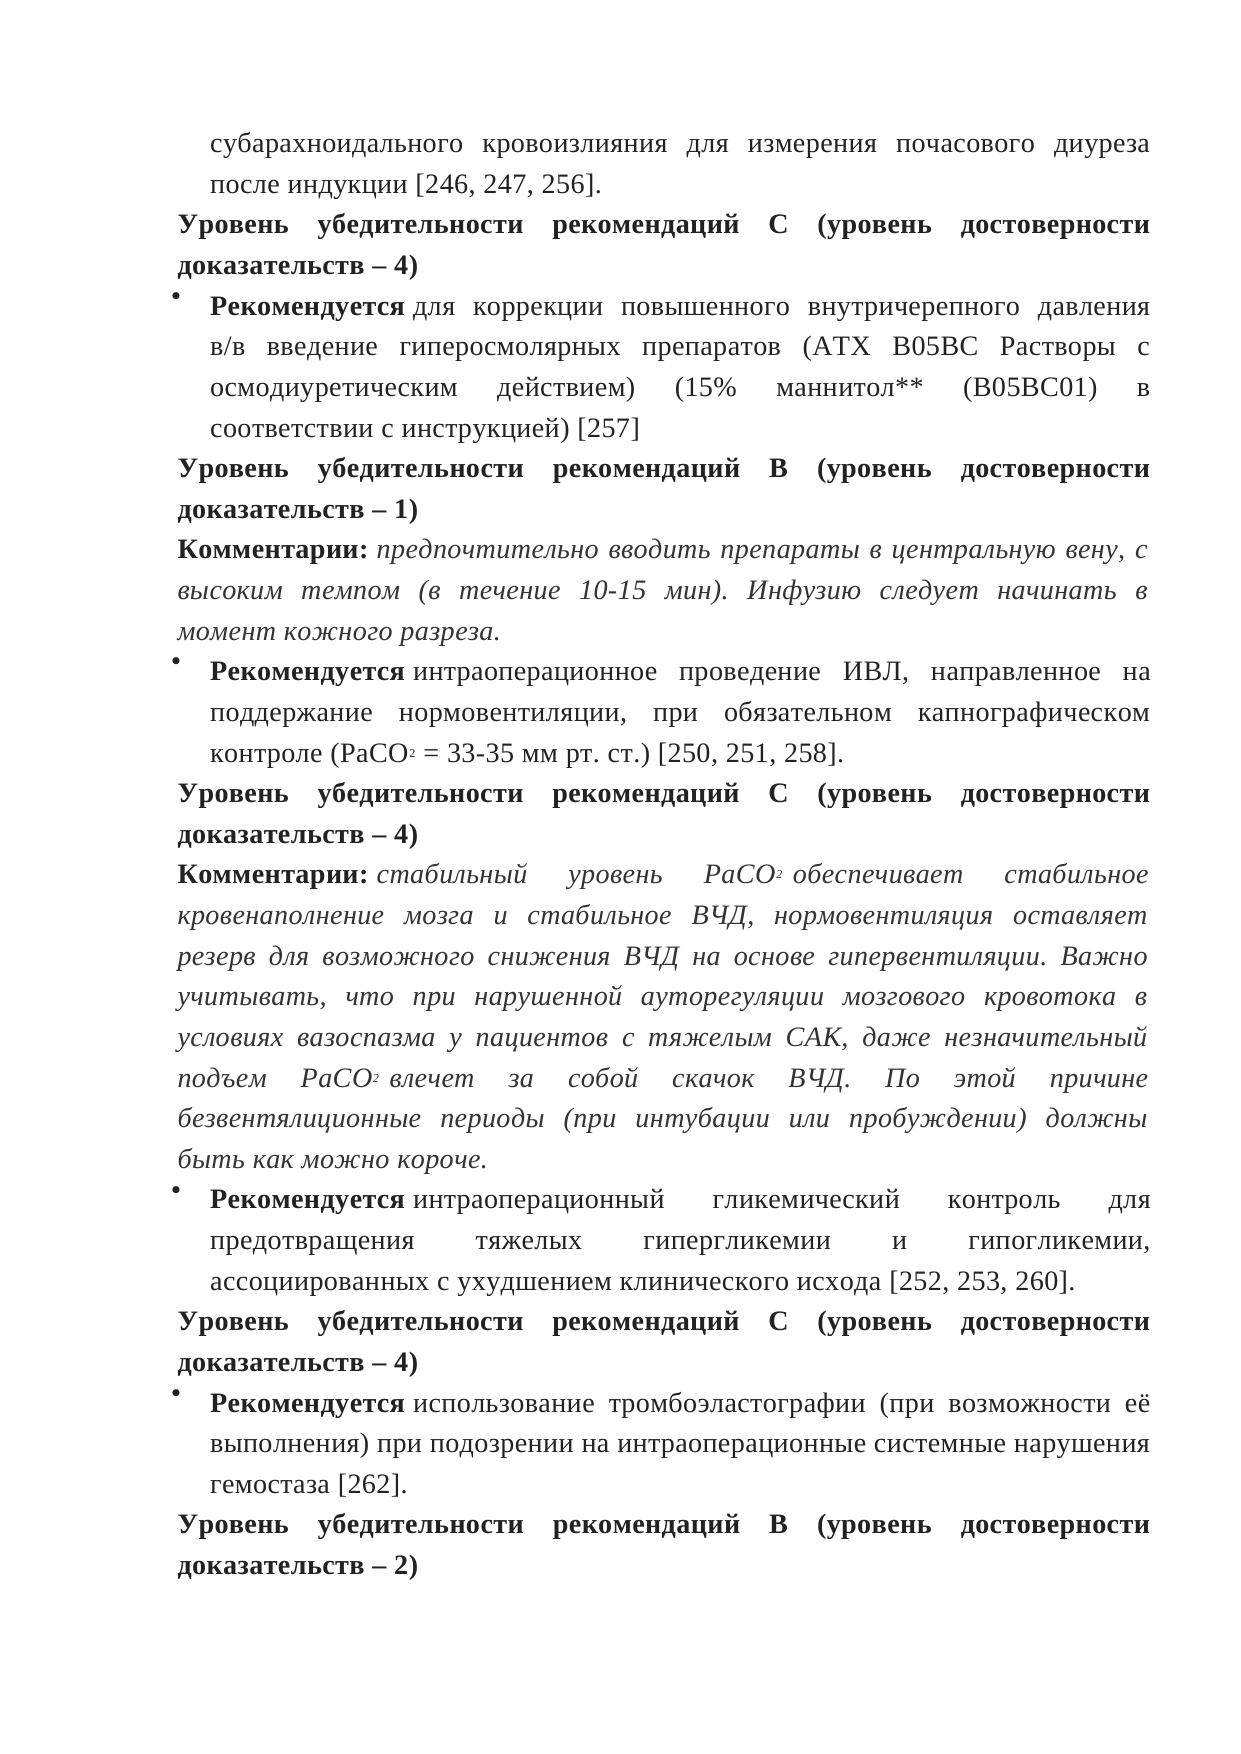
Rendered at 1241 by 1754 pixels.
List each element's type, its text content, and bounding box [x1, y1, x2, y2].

list Рекомендуется для коррекции повышенного внутричерепного давления в/в введение гиперосмолярных препаратов (АТХ B05BC Растворы с осмодиуретическим действием) (15% маннитол** (B05BC01) в соответствии с инструкцией) [257] [172, 281, 1152, 443]
text Комментарии: предпочтительно вводить препараты в центральную вену, с высоким темпом (в течение 10-15 мин). Инфузию следует начинать в момент кожного разреза. [177, 524, 1152, 646]
text Уровень убедительности рекомендаций В (уровень достоверности доказательств – 1) [177, 443, 1152, 524]
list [172, 118, 1152, 199]
text Уровень убедительности рекомендаций C (уровень достоверности доказательств – 4) [177, 1296, 1152, 1377]
list Рекомендуется интраоперационный гликемический контроль для предотвращения тяжелых гипергликемии и гипогликемии, ассоциированных с ухудшением клинического исхода [252, 253, 260]. [172, 1174, 1152, 1296]
text Уровень убедительности рекомендаций В (уровень достоверности доказательств – 2) [177, 1499, 1152, 1581]
text Уровень убедительности рекомендаций С (уровень достоверности доказательств – 4) [177, 199, 1152, 281]
list Рекомендуется использование тромбоэластографии (при возможности её выполнения) при подозрении на интраоперационные системные нарушения гемостаза [262]. [172, 1377, 1152, 1499]
list Рекомендуется интраоперационное проведение ИВЛ, направленное на поддержание нормовентиляции, при обязательном капнографическом контроле (РаСO2 = 33-35 мм рт. ст.) [250, 251, 258]. [172, 646, 1152, 768]
text Уровень убедительности рекомендаций С (уровень достоверности доказательств – 4) [177, 768, 1152, 849]
text Комментарии: стабильный уровень РаСO2 обеспечивает стабильное кровенаполнение мозга и стабильное ВЧД, нормовентиляция оставляет резерв для возможного снижения ВЧД на основе гипервентиляции. Важно учитывать, что при нарушенной ауторегуляции мозгового кровотока в условиях вазоспазма у пациентов с тяжелым САК, даже незначительный подъем PaCO2 влечет за собой скачок ВЧД. По этой причине безвентялиционные периоды (при интубации или пробуждении) должны быть как можно короче. [177, 849, 1152, 1174]
